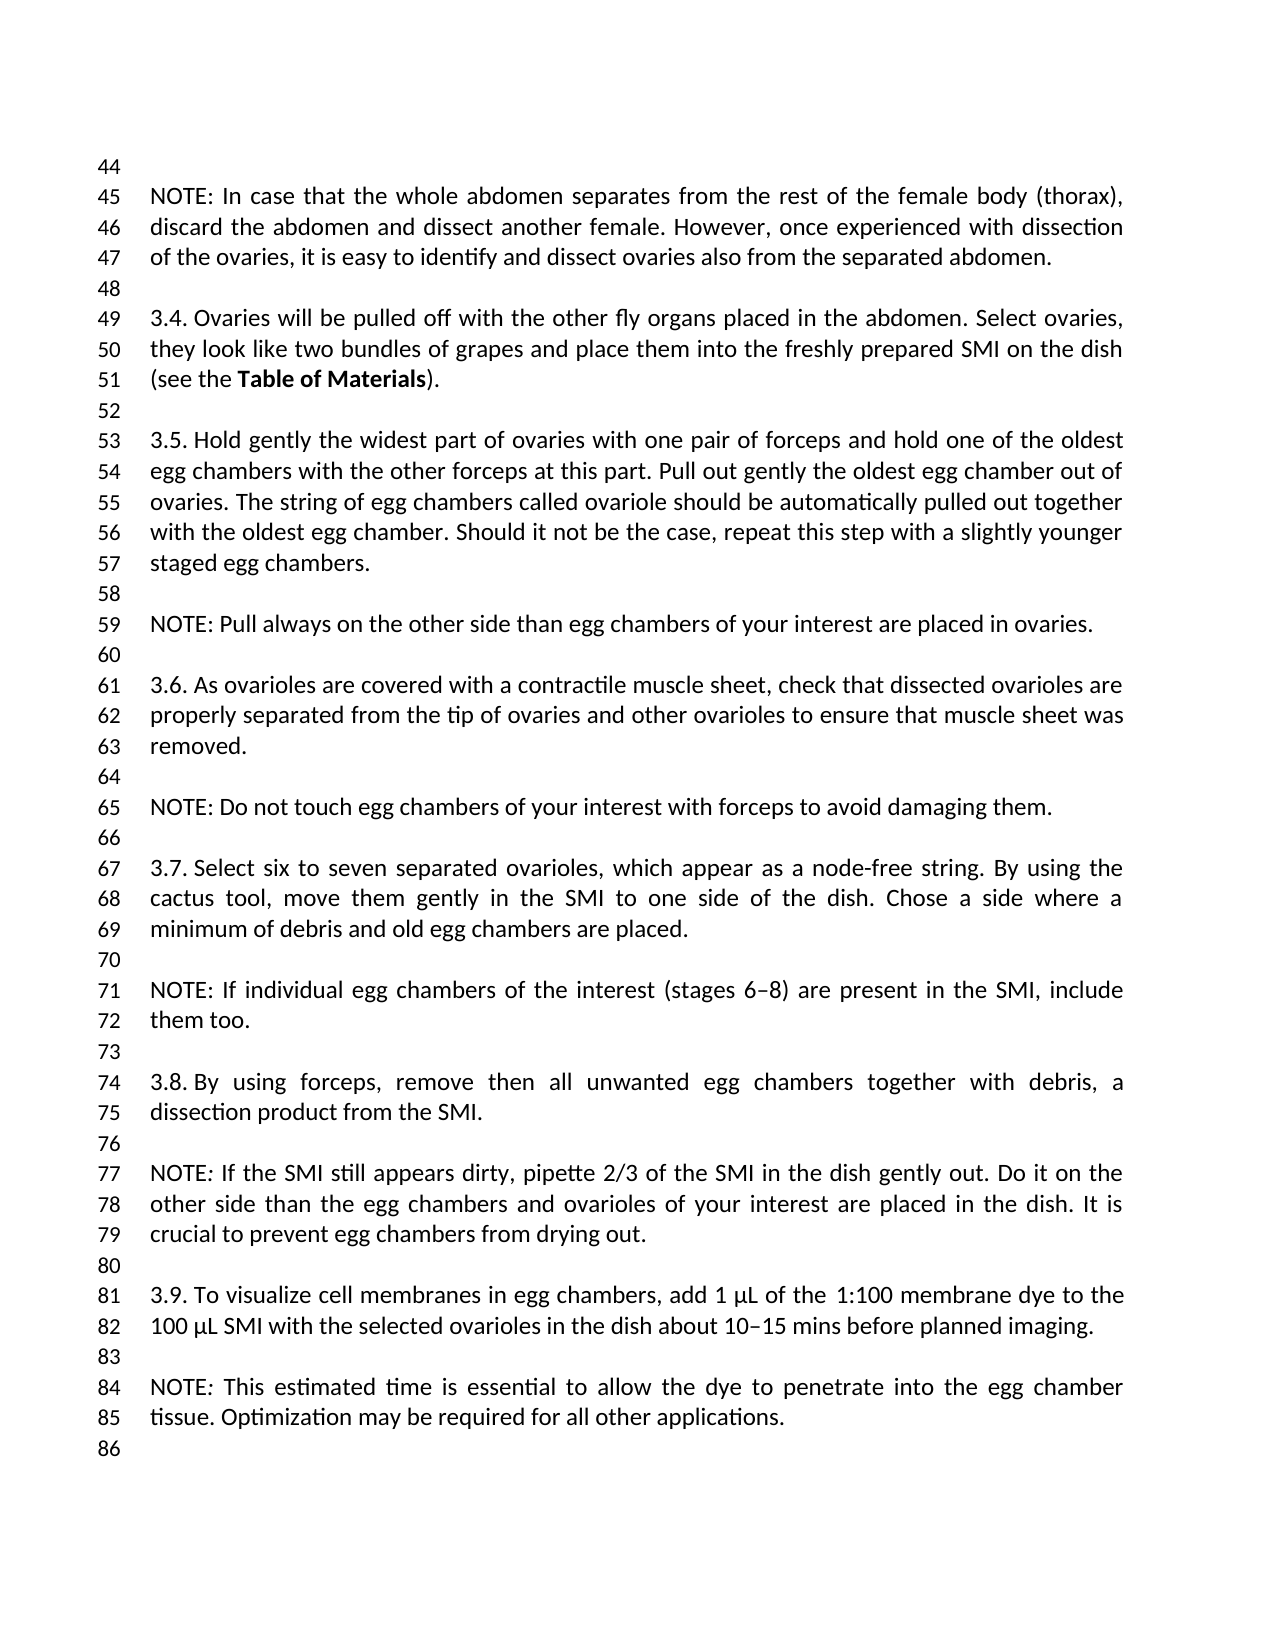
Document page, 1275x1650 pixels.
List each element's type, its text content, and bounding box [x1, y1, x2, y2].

text NOTE: In case that the whole abdomen separates from the rest of the female body (thorax), discard the abdomen and dissect another female. However, once experienced with dissection of the ovaries, it is easy to identify and dissect ovaries also from the separated abdomen. [150, 181, 1125, 272]
list Ovaries will be pulled off with the other fly organs placed in the abdomen. Select ovaries, they look like two bundles of grapes and place them into the freshly prepared SMI on the dish (see the Table of Materials). [150, 303, 1125, 394]
list As ovarioles are covered with a contractile muscle sheet, check that dissected ovarioles are properly separated from the tip of ovaries and other ovarioles to ensure that muscle sheet was removed. [150, 669, 1125, 760]
list Select six to seven separated ovarioles, which appear as a node-free string. By using the cactus tool, move them gently in the SMI to one side of the dish. Chose a side where a minimum of debris and old egg chambers are placed. [150, 852, 1125, 943]
text NOTE: This estimated time is essential to allow the dye to penetrate into the egg chamber tissue. Optimization may be required for all other applications. [150, 1371, 1125, 1432]
text NOTE: If individual egg chambers of the interest (stages 6‒8) are present in the SMI, include them too. [150, 974, 1125, 1035]
text NOTE: If the SMI still appears dirty, pipette 2/3 of the SMI in the dish gently out. Do it on the other side than the egg chambers and ovarioles of your interest are placed in the dish. It is crucial to prevent egg chambers from drying out. [150, 1157, 1125, 1249]
text NOTE: Do not touch egg chambers of your interest with forceps to avoid damaging them. [150, 791, 1125, 821]
text NOTE: Pull always on the other side than egg chambers of your interest are placed in ovaries. [150, 608, 1125, 638]
list By using forceps, remove then all unwanted egg chambers together with debris, a dissection product from the SMI. [150, 1066, 1125, 1127]
list To visualize cell membranes in egg chambers, add 1 µL of the 1:100 membrane dye to the 100 µL SMI with the selected ovarioles in the dish about 10‒15 mins before planned imaging. [150, 1279, 1125, 1340]
list Hold gently the widest part of ovaries with one pair of forceps and hold one of the oldest egg chambers with the other forceps at this part. Pull out gently the oldest egg chamber out of ovaries. The string of egg chambers called ovariole should be automatically pulled out together with the oldest egg chamber. Should it not be the case, repeat this step with a slightly younger staged egg chambers. [150, 425, 1125, 577]
